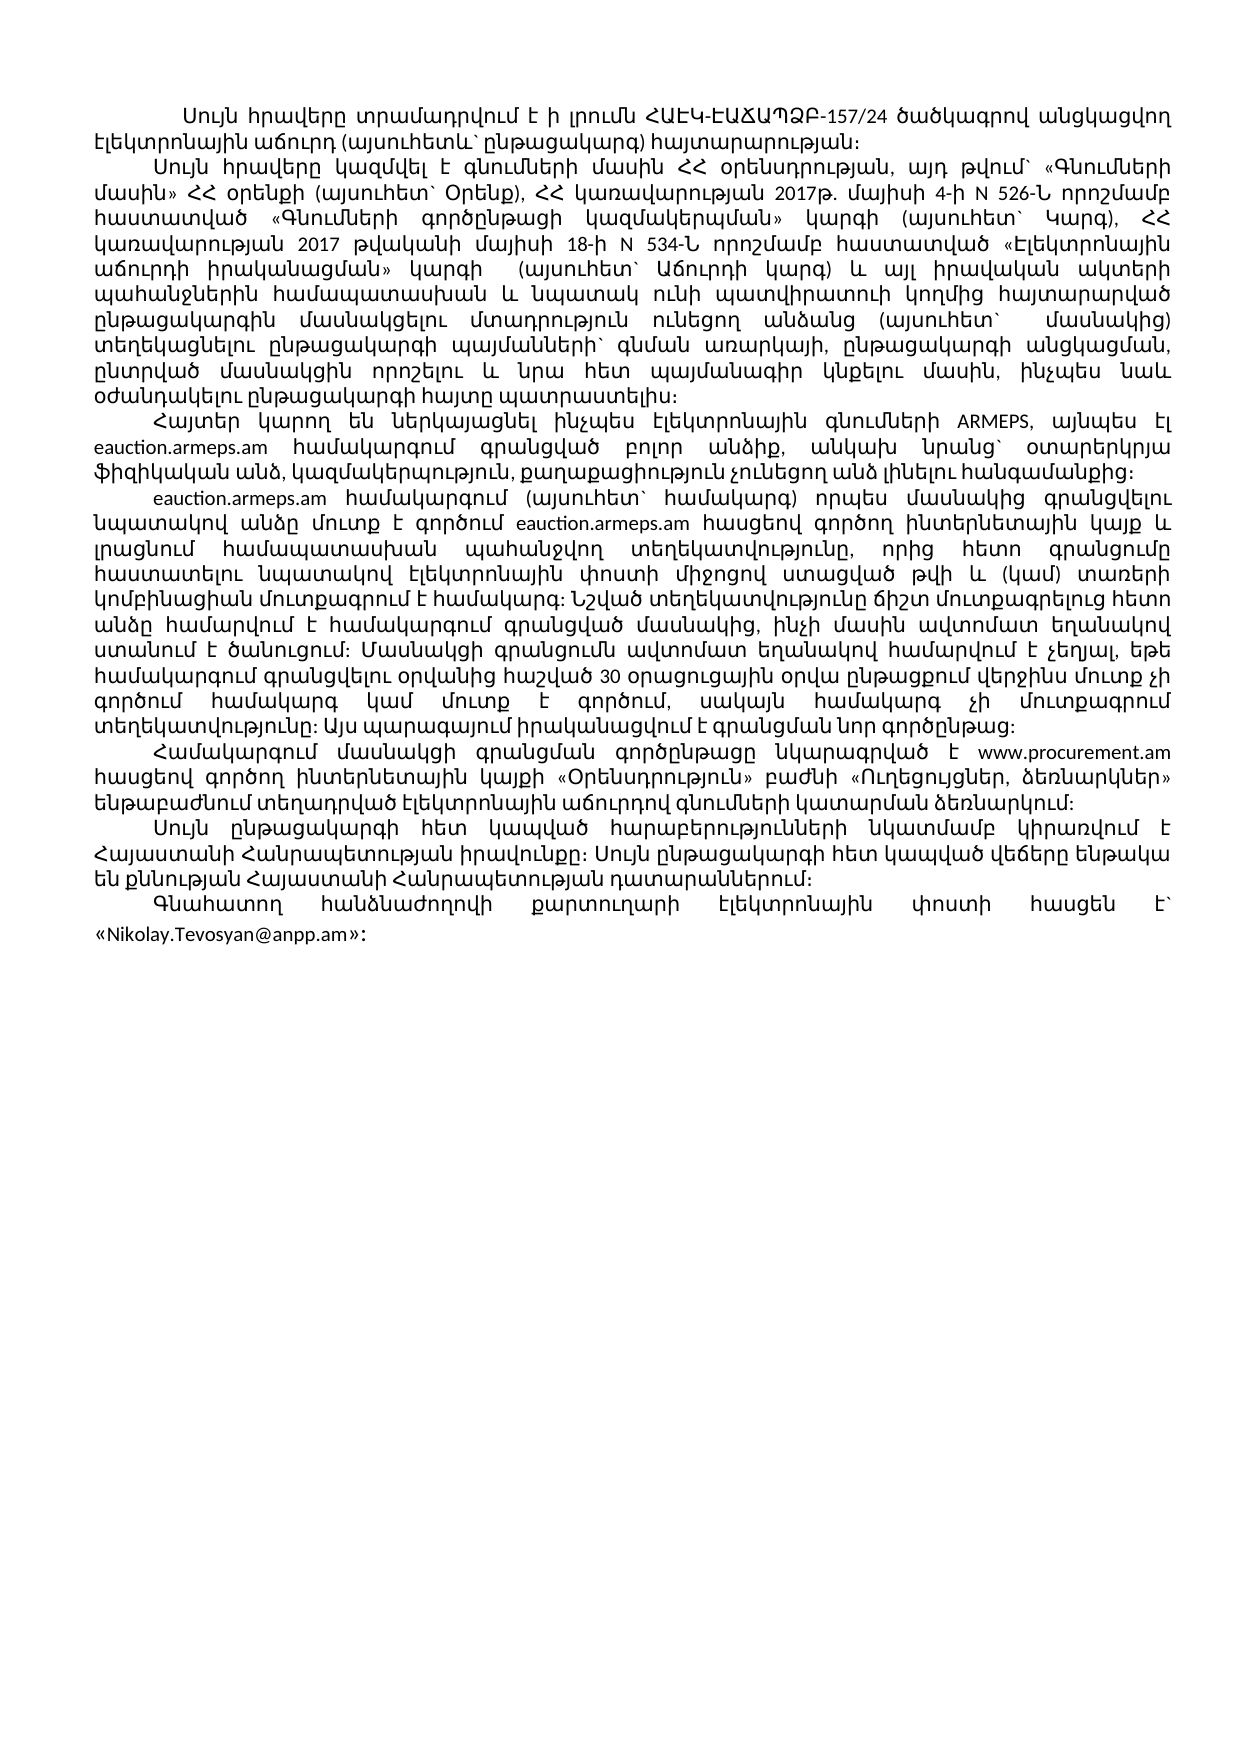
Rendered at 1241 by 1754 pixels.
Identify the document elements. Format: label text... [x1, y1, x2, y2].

text eauction.armeps.am համակարգում (այսուհետ` համակարգ) որպես մասնակից գրանցվելու նպատակով անձը մուտք է գործում eauction.armeps.am հասցեով գործող ինտերնետային կայք և լրացնում համապատասխան պահանջվող տեղեկատվությունը, որից հետո գրանցումը հաստատելու նպատակով էլեկտրոնային փոստի միջոցով ստացված թվի և (կամ) տառերի կոմբինացիան մուտքագրում է համակարգ: Նշված տեղեկատվությունը ճիշտ մուտքագրելուց հետո անձը համարվում է համակարգում գրանցված մասնակից, ինչի մասին ավտոմատ եղանակով ստանում է ծանուցում: Մասնակցի գրանցումն ավտոմատ եղանակով համարվում է չեղյալ, եթե համակարգում գրանցվելու օրվանից հաշված 30 օրացուցային օրվա ընթացքում վերջինս մուտք չի գործում համակարգ կամ մուտք է գործում, սակայն համակարգ չի մուտքագրում տեղեկատվությունը: Այս պարագայում իրականացվում է գրանցման նոր գործընթաց: [94, 485, 1171, 739]
text Համակարգում մասնակցի գրանցման գործընթացը նկարագրված է www.procurement.am հասցեով գործող ինտերնետային կայքի «Օրենսդրություն» բաժնի «Ուղեցույցներ, ձեռնարկներ» ենթաբաժնում տեղադրված էլեկտրոնային աճուրդով գնումների կատարման ձեռնարկում: [94, 739, 1171, 815]
text Հայտեր կարող են ներկայացնել ինչպես էլեկտրոնային գնումների ARMEPS, այնպես էլ eauction.armeps.am համակարգում գրանցված բոլոր անձիք, անկախ նրանց` օտարերկրյա ֆիզիկական անձ, կազմակերպություն, քաղաքացիություն չունեցող անձ լինելու հանգամանքից։ [94, 409, 1171, 485]
text Սույն ընթացակարգի հետ կապված հարաբերությունների նկատմամբ կիրառվում է Հայաստանի Հանրապետության իրավունքը։ Սույն ընթացակարգի հետ կապված վեճերը ենթակա են քննության Հայաստանի Հանրապետության դատարաններում։ [94, 815, 1171, 892]
text Սույն հրավերը տրամադրվում է ի լրումն ՀԱԷԿ-ԷԱՃԱՊՁԲ-157/24 ծածկագրով անցկացվող էլեկտրոնային աճուրդ (այսուհետև` ընթացակարգ) հայտարարության։ [94, 104, 1171, 154]
text Գնահատող հանձնաժողովի քարտուղարի էլեկտրոնային փոստի հասցեն է` «Nikolay.Tevosyan@anpp.am»: [94, 892, 1171, 948]
text Սույն հրավերը կազմվել է գնումների մասին ՀՀ օրենսդրության, այդ թվում` «Գնումների մասին» ՀՀ օրենքի (այսուհետ` Օրենք), ՀՀ կառավարության 2017թ. մայիսի 4-ի N 526-Ն որոշմամբ հաստատված «Գնումների գործընթացի կազմակերպման» կարգի (այսուհետ` Կարգ), ՀՀ կառավարության 2017 թվականի մայիսի 18-ի N 534-Ն որոշմամբ հաստատված «Էլեկտրոնային աճուրդի իրականացման» կարգի (այսուհետ` Աճուրդի կարգ) և այլ իրավական ակտերի պահանջներին համապատասխան և նպատակ ունի պատվիրատուի կողմից հայտարարված ընթացակարգին մասնակցելու մտադրություն ունեցող անձանց (այսուհետ` մասնակից) տեղեկացնելու ընթացակարգի պայմանների` գնման առարկայի, ընթացակարգի անցկացման, ընտրված մասնակցին որոշելու և նրա հետ պայմանագիր կնքելու մասին, ինչպես նաև օժանդակելու ընթացակարգի հայտը պատրաստելիս։ [94, 154, 1171, 409]
